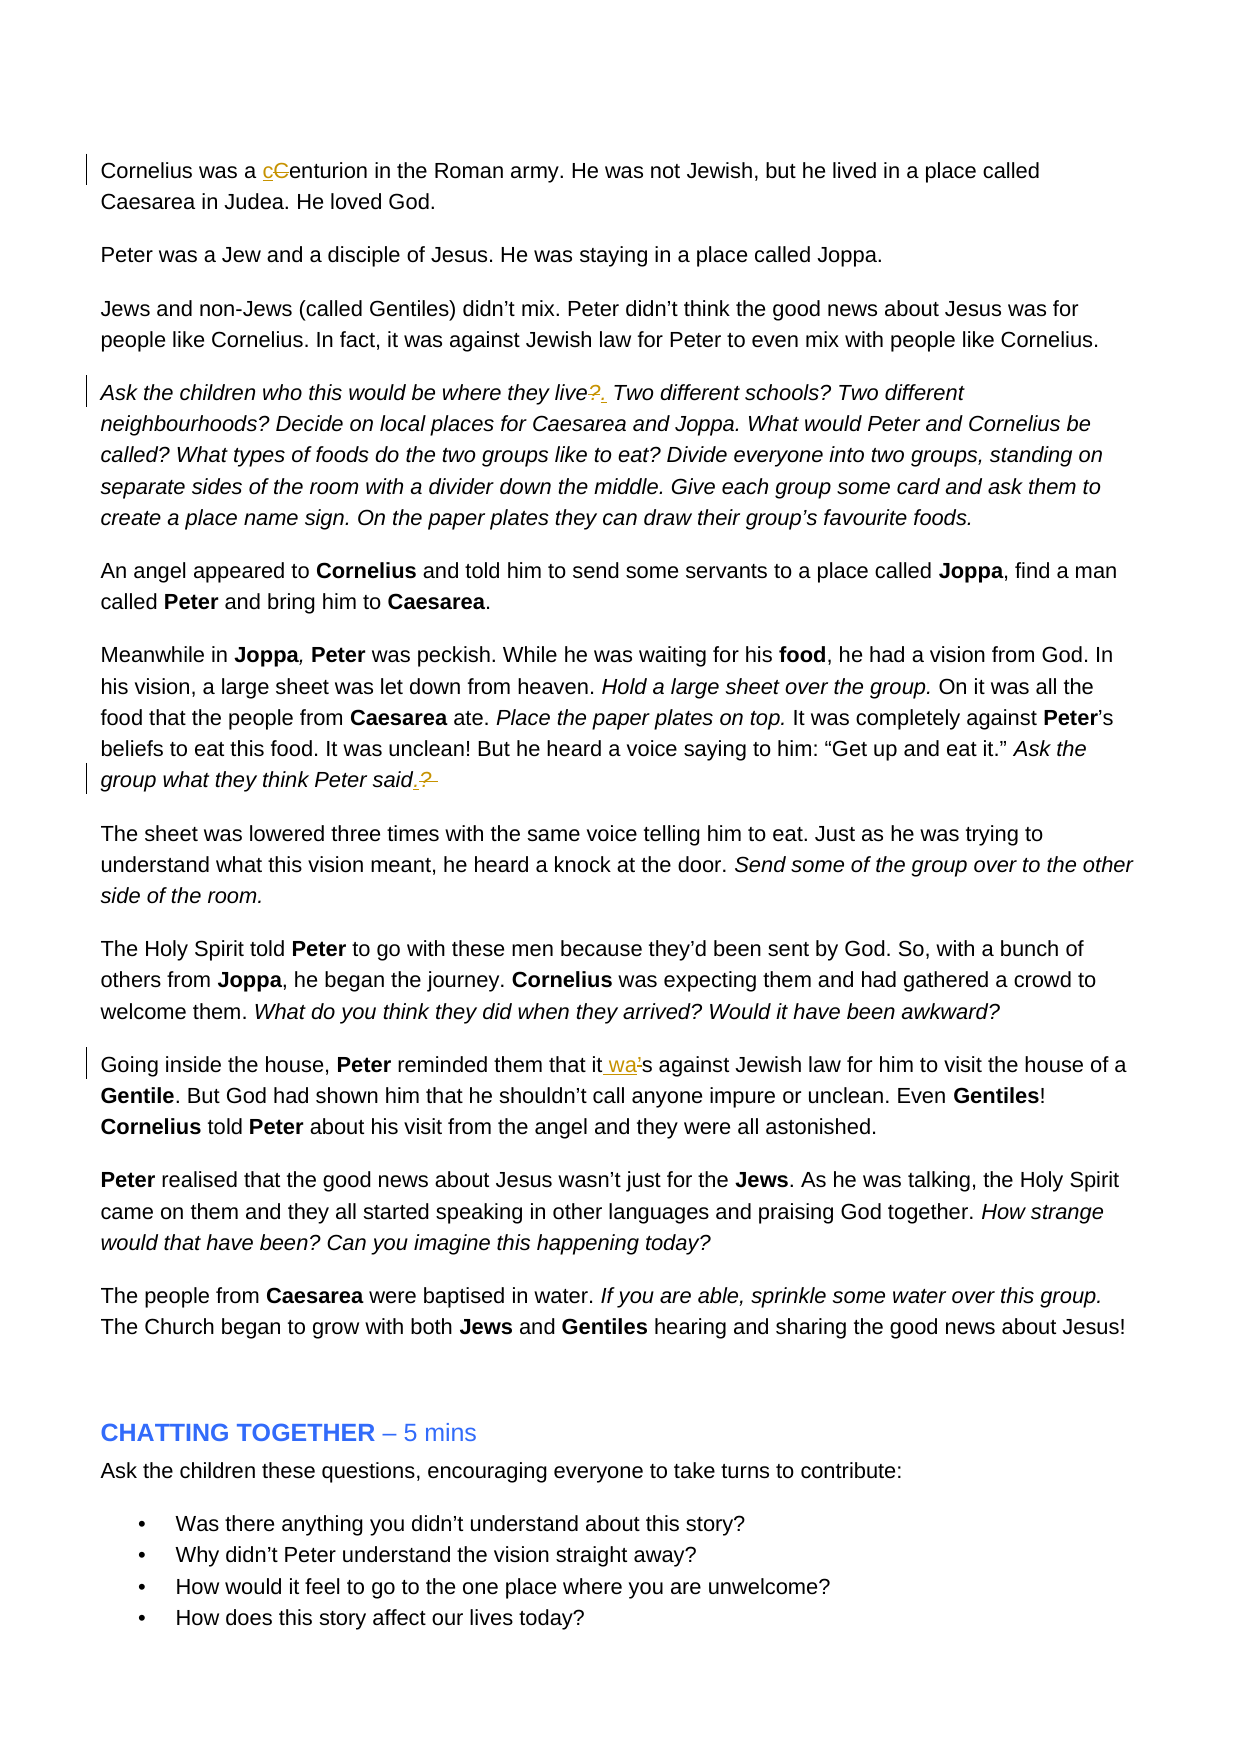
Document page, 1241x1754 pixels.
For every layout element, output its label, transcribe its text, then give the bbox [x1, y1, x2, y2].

text An angel appeared to Cornelius and told him to send some servants to a place called Joppa, find a man called Peter and bring him to Caesarea. [100, 553, 1140, 616]
text Cornelius was a enturion in the Roman army. He was not Jewish, but he lived in a place called Caesarea in Judea. He loved God. [100, 153, 1140, 216]
list How would it feel to go to the one place where you are unwelcome? [138, 1569, 1140, 1600]
list Why didn’t Peter understand the vision straight away? [138, 1538, 1140, 1569]
text Ask the children these questions, encouraging everyone to take turns to contribute: [100, 1453, 1140, 1485]
text The people from Caesarea were baptised in water. If you are able, sprinkle some water over this group. The Church began to grow with both Jews and Gentiles hearing and sharing the good news about Jesus! [100, 1278, 1140, 1341]
text Going inside the house, Peter reminded them that its against Jewish law for him to visit the house of a Gentile. But God had shown him that he shouldn’t call anyone impure or unclean. Even Gentiles! Cornelius told Peter about his visit from the angel and they were all astonished. [100, 1047, 1140, 1141]
list How does this story affect our lives today? [138, 1600, 1140, 1632]
list Was there anything you didn’t understand about this story? [138, 1507, 1140, 1538]
text Peter realised that the good news about Jesus wasn’t just for the Jews. As he was talking, the Holy Spirit came on them and they all started speaking in other languages and praising God together. How strange would that have been? Can you imagine this happening today? [100, 1163, 1140, 1257]
text The Holy Spirit told Peter to go with these men because they’d been sent by God. So, with a bunch of others from Joppa, he began the journey. Cornelius was expecting them and had gathered a crowd to welcome them. What do you think they did when they arrived? Would it have been awkward? [100, 932, 1140, 1025]
text The sheet was lowered three times with the same voice telling him to eat. Just as he was trying to understand what this vision meant, he heard a knock at the door. Send some of the group over to the other side of the room. [100, 816, 1140, 910]
text Ask the children who this would be where they live Two different schools? Two different neighbourhoods? Decide on local places for Caesarea and Joppa. What would Peter and Cornelius be called? What types of foods do the two groups like to eat? Divide everyone into two groups, standing on separate sides of the room with a divider down the middle. Give each group some card and ask them to create a place name sign. On the paper plates they can draw their group’s favourite foods. [100, 375, 1140, 532]
text Peter was a Jew and a disciple of Jesus. He was staying in a place called Joppa. [100, 238, 1140, 269]
subtitle CHATTING TOGETHER – 5 mins [100, 1416, 1140, 1447]
text Meanwhile in Joppa, Peter was peckish. While he was waiting for his food, he had a vision from God. In his vision, a large sheet was let down from heaven. Hold a large sheet over the group. On it was all the food that the people from Caesarea ate. Place the paper plates on top. It was completely against Peter’s beliefs to eat this food. It was unclean! But he heard a voice saying to him: “Get up and eat it.” Ask the group what they think Peter said [100, 638, 1140, 794]
text Jews and non-Jews (called Gentiles) didn’t mix. Peter didn’t think the good news about Jesus was for people like Cornelius. In fact, it was against Jewish law for Peter to even mix with people like Cornelius. [100, 291, 1140, 353]
